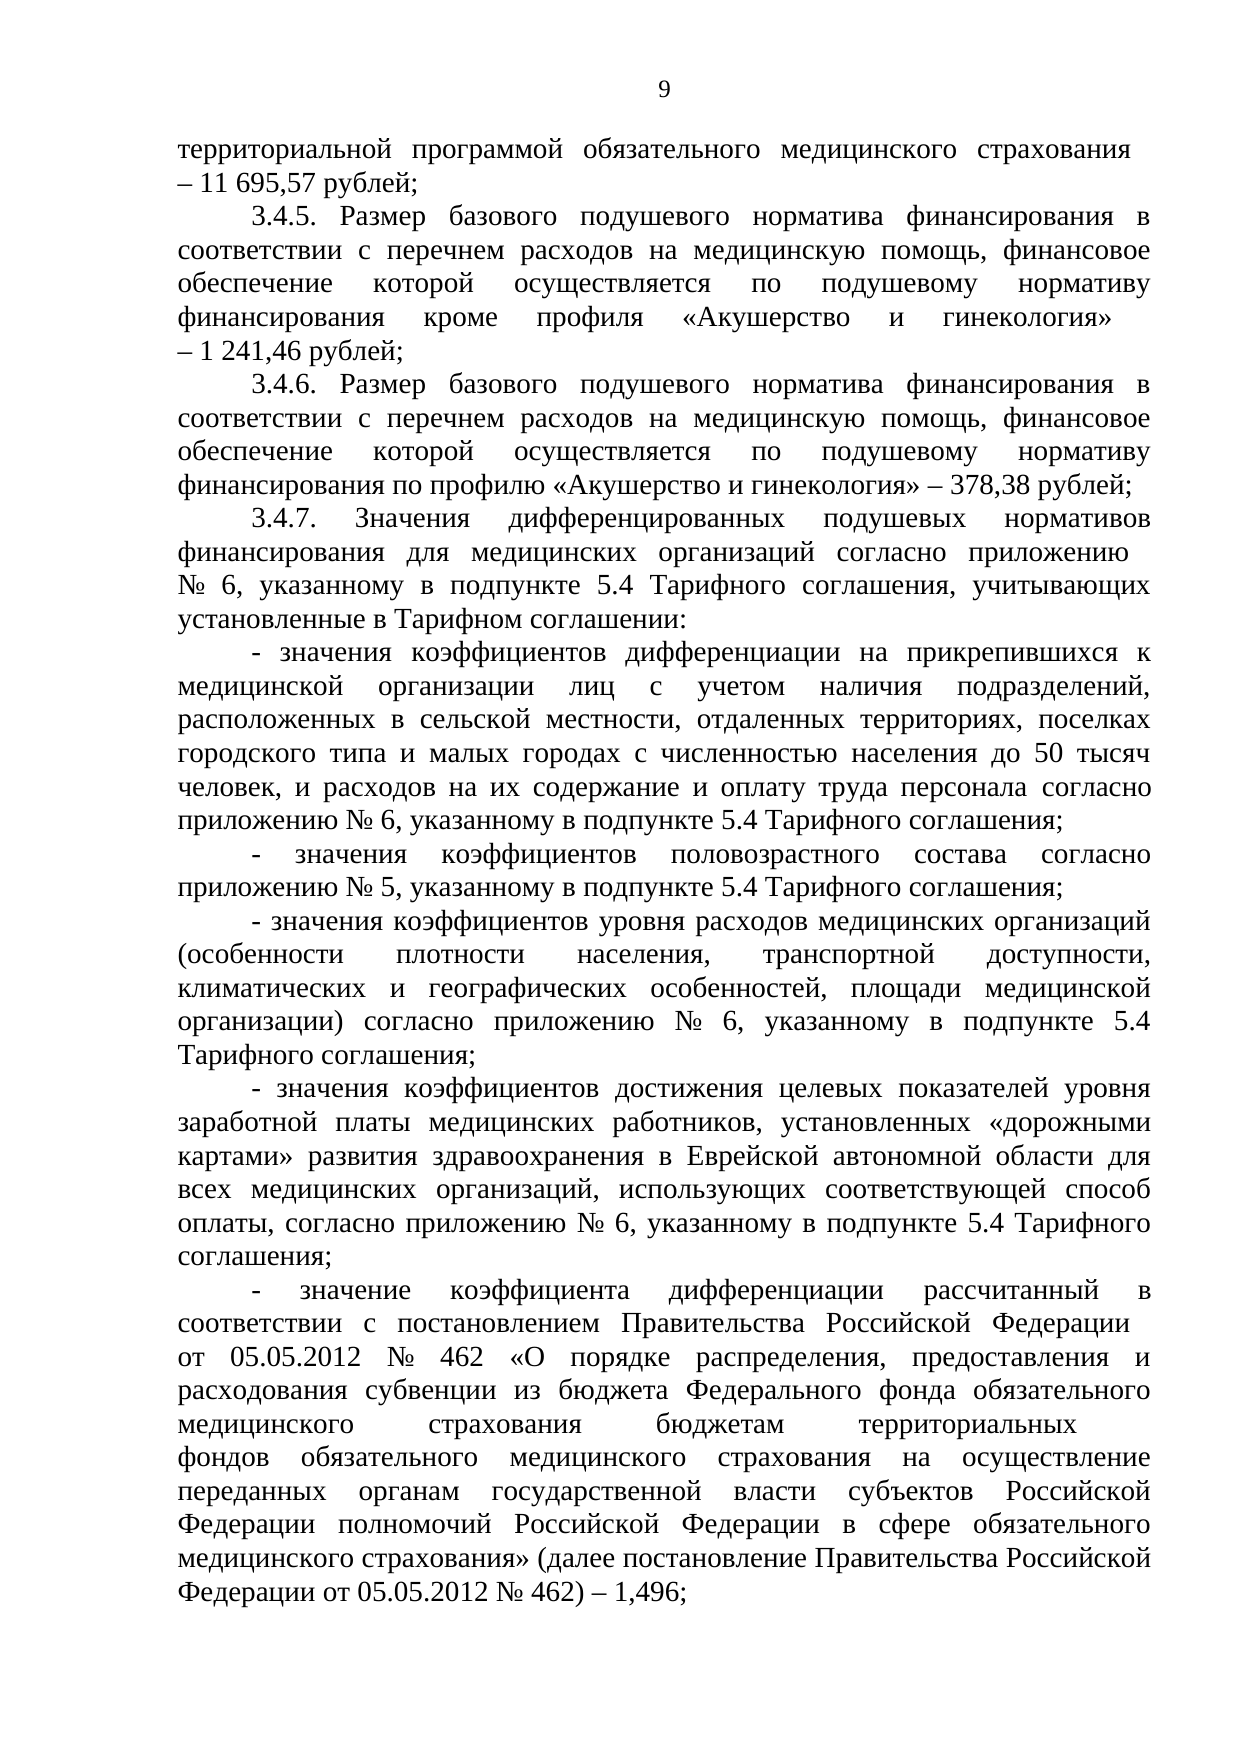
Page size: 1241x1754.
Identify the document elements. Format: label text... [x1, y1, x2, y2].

text 3.4.7. Значения дифференцированных подушевых нормативов финансирования для медицинских организаций согласно приложению № 6, указанному в подпункте 5.4 Тарифного соглашения, учитывающих установленные в Тарифном соглашении: [177, 500, 1152, 634]
text - значение коэффициента дифференциации рассчитанный в соответствии с постановлением Правительства Российской Федерации от 05.05.2012 № 462 «О порядке распределения, предоставления и расходования субвенции из бюджета Федерального фонда обязательного медицинского страхования бюджетам территориальных фондов обязательного медицинского страхования на осуществление переданных органам государственной власти субъектов Российской Федерации полномочий Российской Федерации в сфере обязательного медицинского страхования» (далее постановление Правительства Российской Федерации от 05.05.2012 № 462) – 1,496; [177, 1272, 1152, 1607]
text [177, 131, 1152, 198]
text - значения коэффициентов дифференциации на прикрепившихся к медицинской организации лиц с учетом наличия подразделений, расположенных в сельской местности, отдаленных территориях, поселках городского типа и малых городах с численностью населения до 50 тысяч человек, и расходов на их содержание и оплату труда персонала согласно приложению № 6, указанному в подпункте 5.4 Тарифного соглашения; [177, 634, 1152, 836]
text - значения коэффициентов уровня расходов медицинских организаций (особенности плотности населения, транспортной доступности, климатических и географических особенностей, площади медицинской организации) согласно приложению № 6, указанному в подпункте 5.4 Тарифного соглашения; [177, 903, 1152, 1071]
text - значения коэффициентов достижения целевых показателей уровня заработной платы медицинских работников, установленных «дорожными картами» развития здравоохранения в Еврейской автономной области для всех медицинских организаций, использующих соответствующей способ оплаты, согласно приложению № 6, указанному в подпункте 5.4 Тарифного соглашения; [177, 1071, 1152, 1272]
text 3.4.6. Размер базового подушевого норматива финансирования в соответствии с перечнем расходов на медицинскую помощь, финансовое обеспечение которой осуществляется по подушевому нормативу финансирования по профилю «Акушерство и гинекология» – 378,38 рублей; [177, 366, 1152, 500]
text - значения коэффициентов половозрастного состава согласно приложению № 5, указанному в подпункте 5.4 Тарифного соглашения; [177, 836, 1152, 903]
text 3.4.5. Размер базового подушевого норматива финансирования в соответствии с перечнем расходов на медицинскую помощь, финансовое обеспечение которой осуществляется по подушевому нормативу финансирования кроме профиля «Акушерство и гинекология» – 1 241,46 рублей; [177, 198, 1152, 366]
